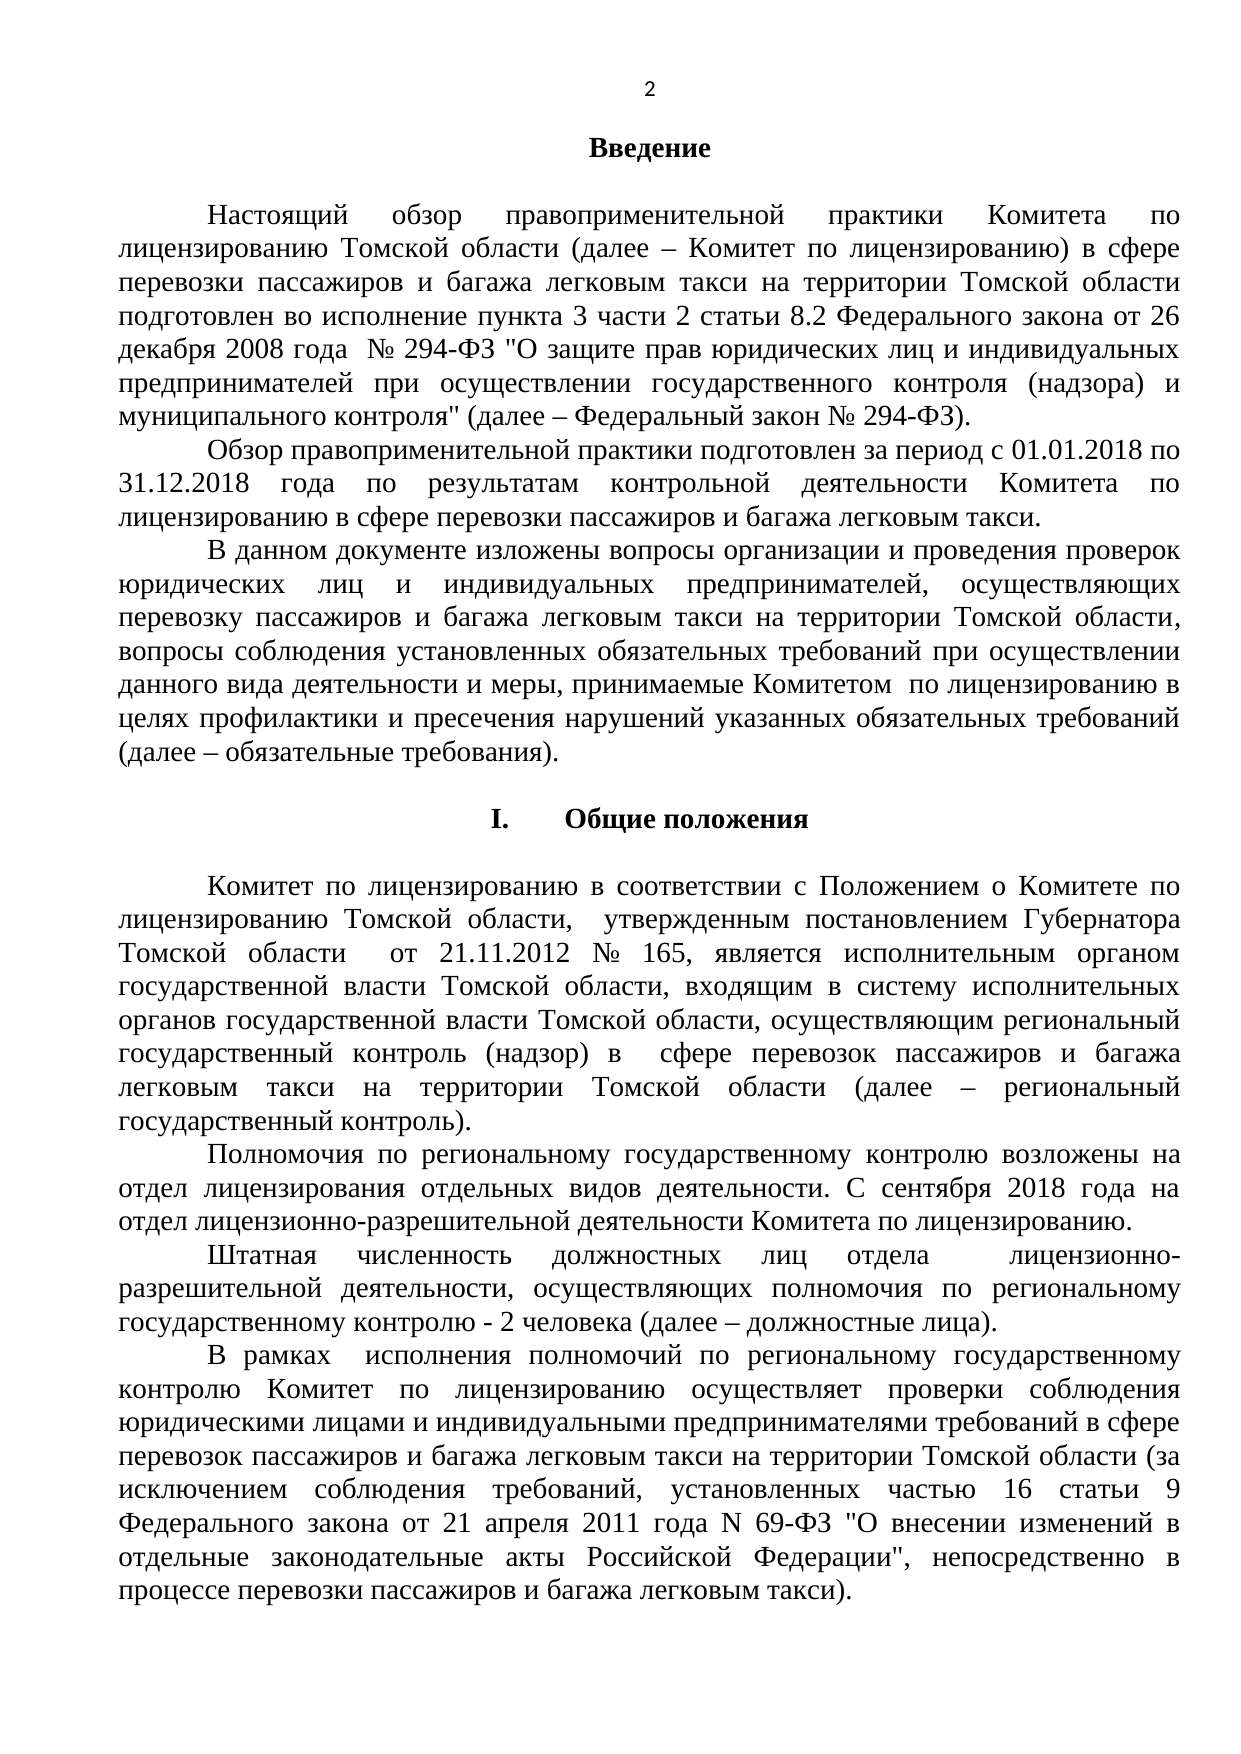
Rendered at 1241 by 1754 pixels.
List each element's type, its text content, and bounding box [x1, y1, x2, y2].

text Штатная численность должностных лиц отдела лицензионно-разрешительной деятельности, осуществляющих полномочия по региональному государственному контролю - 2 человека (далее – должностные лица). [118, 1237, 1181, 1337]
text Настоящий обзор правоприменительной практики Комитета по лицензированию Томской области (далее – Комитет по лицензированию) в сфере перевозки пассажиров и багажа легковым такси на территории Томской области подготовлен во исполнение пункта 3 части 2 статьи 8.2 Федерального закона от 26 декабря 2008 года № 294-ФЗ "О защите прав юридических лиц и индивидуальных предпринимателей при осуществлении государственного контроля (надзора) и муниципального контроля" (далее – Федеральный закон № 294-ФЗ). [118, 197, 1181, 432]
list Общие положения [118, 801, 1181, 834]
text Комитет по лицензированию в соответствии с Положением о Комитете по лицензированию Томской области, утвержденным постановлением Губернатора Томской области от 21.11.2012 № 165, является исполнительным органом государственной власти Томской области, входящим в систему исполнительных органов государственной власти Томской области, осуществляющим региональный государственный контроль (надзор) в сфере перевозок пассажиров и багажа легковым такси на территории Томской области (далее – региональный государственный контроль). [118, 868, 1181, 1136]
text В данном документе изложены вопросы организации и проведения проверок юридических лиц и индивидуальных предпринимателей, осуществляющих перевозку пассажиров и багажа легковым такси на территории Томской области, вопросы соблюдения установленных обязательных требований при осуществлении данного вида деятельности и меры, принимаемые Комитетом по лицензированию в целях профилактики и пресечения нарушений указанных обязательных требований (далее – обязательные требования). [118, 532, 1181, 767]
text Введение [118, 130, 1181, 163]
text Полномочия по региональному государственному контролю возложены на отдел лицензирования отдельных видов деятельности. С сентября 2018 года на отдел лицензионно-разрешительной деятельности Комитета по лицензированию. [118, 1136, 1181, 1237]
text В рамках исполнения полномочий по региональному государственному контролю Комитет по лицензированию осуществляет проверки соблюдения юридическими лицами и индивидуальными предпринимателями требований в сфере перевозок пассажиров и багажа легковым такси на территории Томской области (за исключением соблюдения требований, установленных частью 16 статьи 9 Федерального закона от 21 апреля 2011 года N 69-ФЗ "О внесении изменений в отдельные законодательные акты Российской Федерации", непосредственно в процессе перевозки пассажиров и багажа легковым такси). [118, 1337, 1181, 1606]
text Обзор правоприменительной практики подготовлен за период с 01.01.2018 по 31.12.2018 года по результатам контрольной деятельности Комитета по лицензированию в сфере перевозки пассажиров и багажа легковым такси. [118, 432, 1181, 532]
